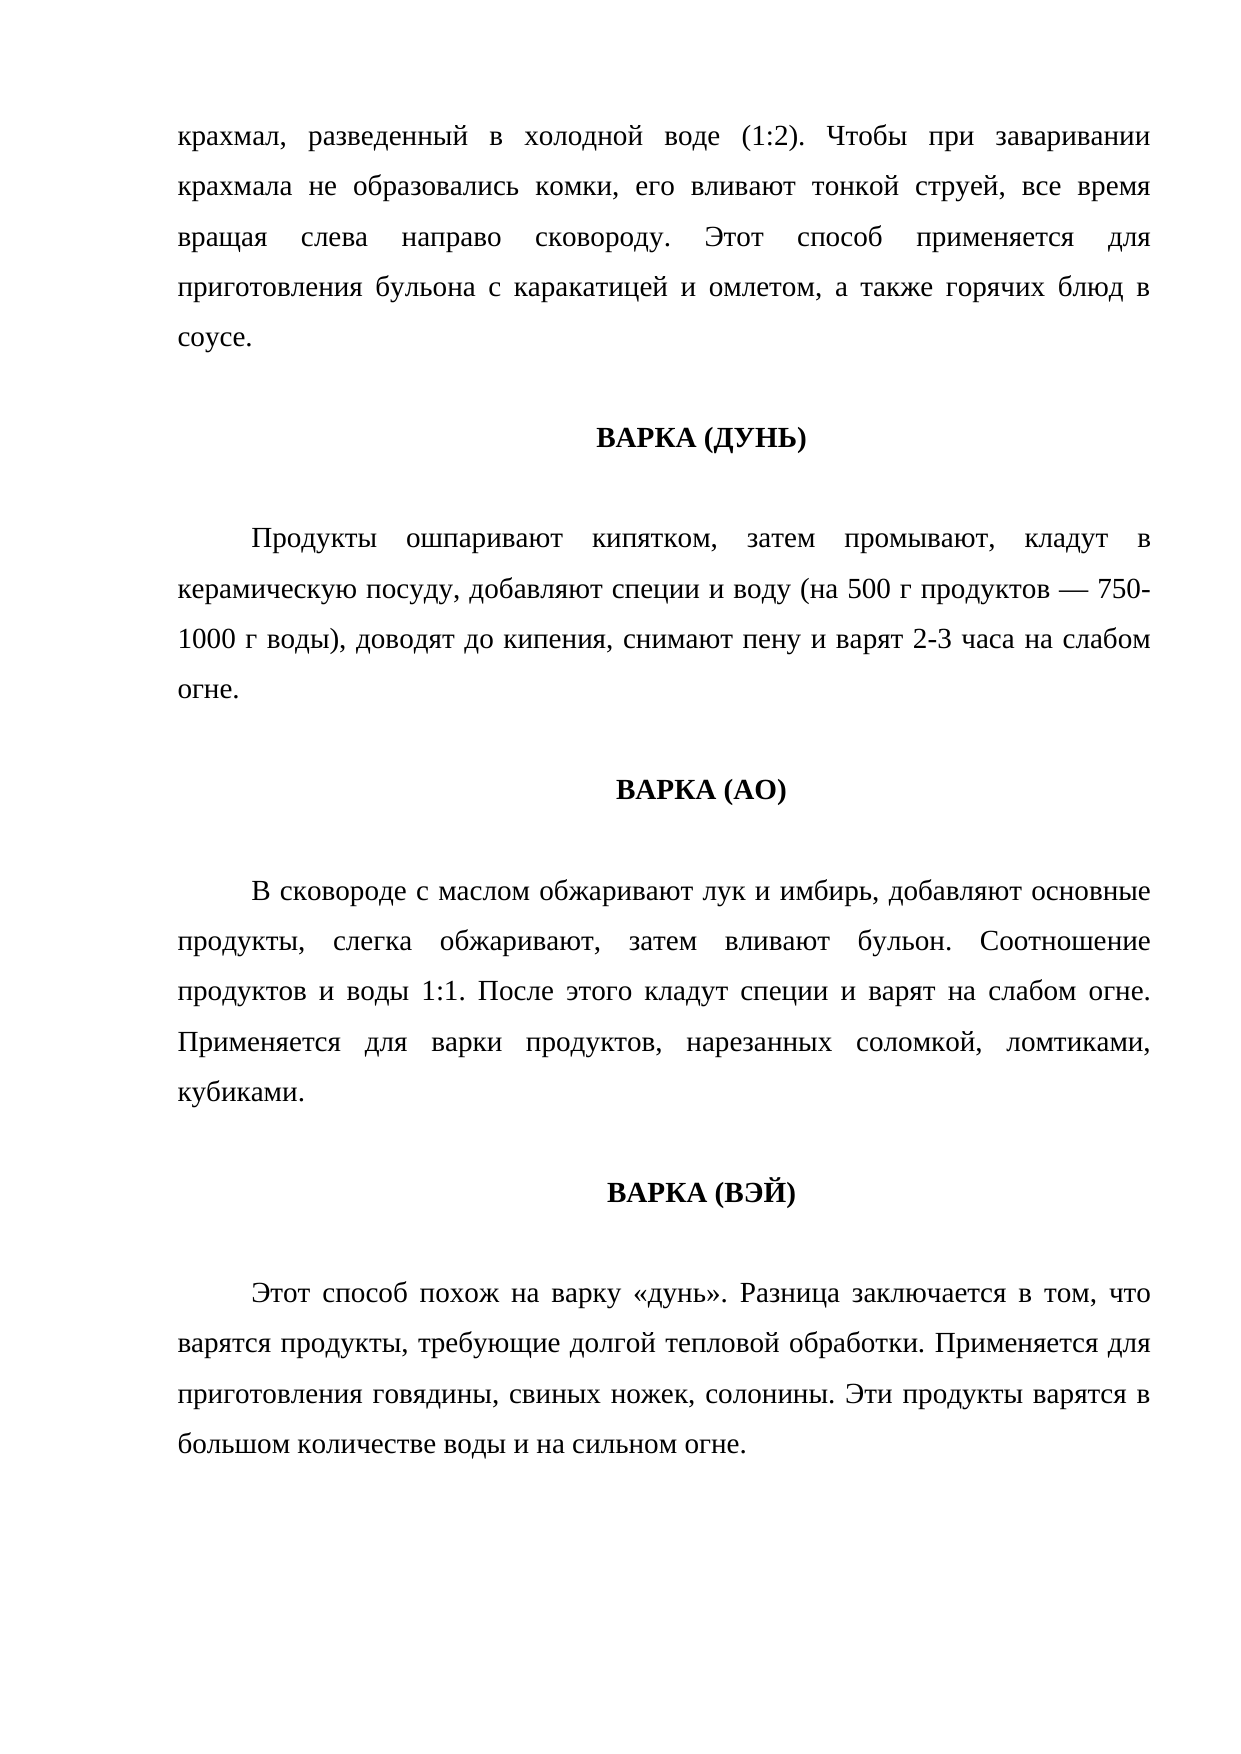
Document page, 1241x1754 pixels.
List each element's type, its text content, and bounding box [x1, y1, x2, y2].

text Этот способ похож на варку «дунь». Разница заключается в том, что варятся продукты, требующие долгой тепловой обработки. Применяется для приготовления говядины, свиных ножек, солонины. Эти продукты варятся в большом количестве воды и на сильном огне. [177, 1275, 1152, 1460]
text Продукты ошпаривают кипятком, затем промывают, кладут в керамическую посуду, добавляют специи и воду (на 500 г продуктов — 750-1000 г воды), доводят до кипения, снимают пену и варят 2-3 часа на слабом огне. [177, 521, 1152, 705]
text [177, 118, 1152, 353]
text ВАРКА (АО) [177, 772, 1152, 806]
text ВАРКА (ДУНЬ) [177, 420, 1152, 453]
text ВАРКА (ВЭЙ) [177, 1175, 1152, 1208]
text В сковороде с маслом обжаривают лук и имбирь, добавляют основные продукты, слегка обжаривают, затем вливают бульон. Соотношение продуктов и воды 1:1. После этого кладут специи и варят на слабом огне. Применяется для варки продуктов, нарезанных соломкой, ломтиками, кубиками. [177, 873, 1152, 1108]
